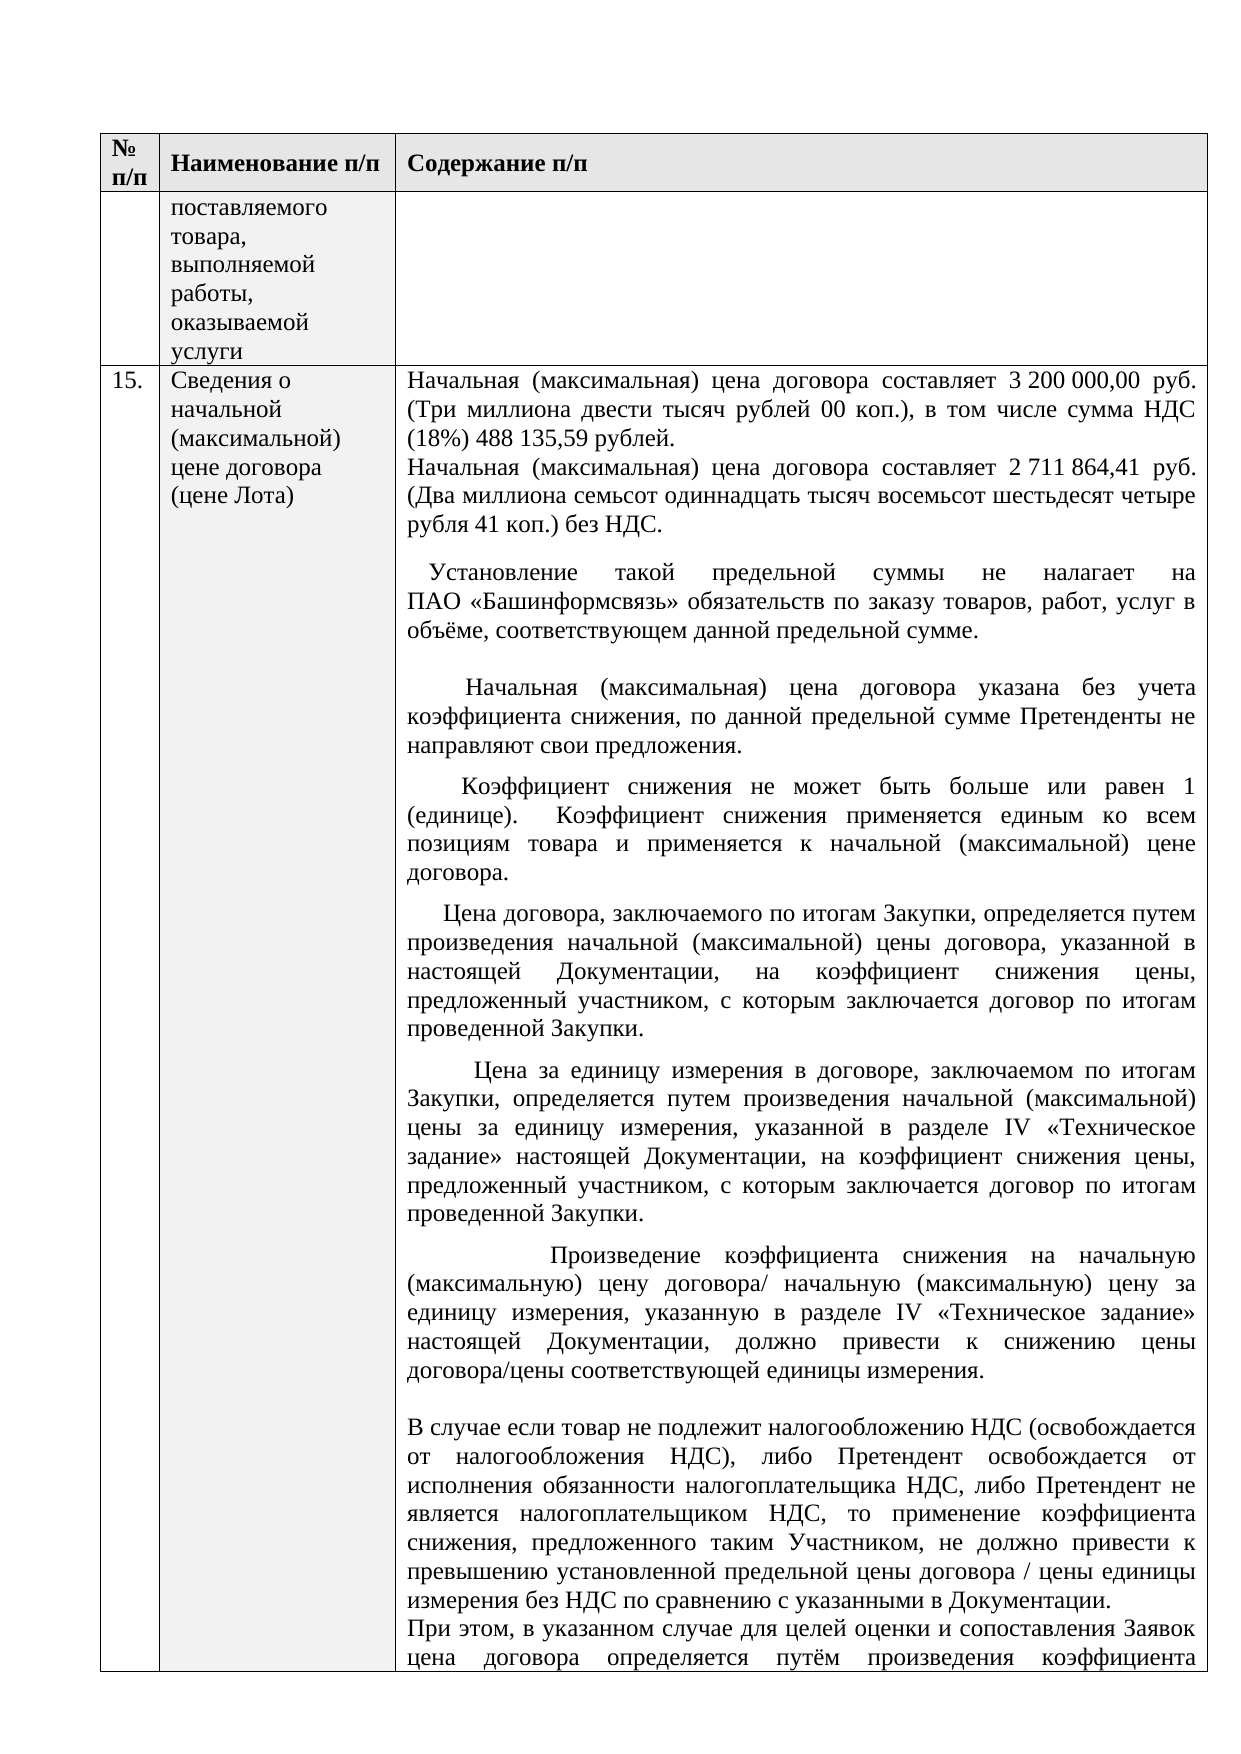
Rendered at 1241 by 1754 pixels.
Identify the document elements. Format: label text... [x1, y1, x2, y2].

table_cell [101, 366, 159, 1671]
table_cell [160, 192, 395, 364]
table_header Наименование п/п [160, 134, 395, 191]
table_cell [396, 366, 1207, 1671]
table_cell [160, 366, 395, 1671]
table_header № п/п [101, 134, 159, 191]
table_cell [101, 192, 159, 364]
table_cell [396, 192, 1207, 364]
table_header Содержание п/п [396, 134, 1207, 191]
